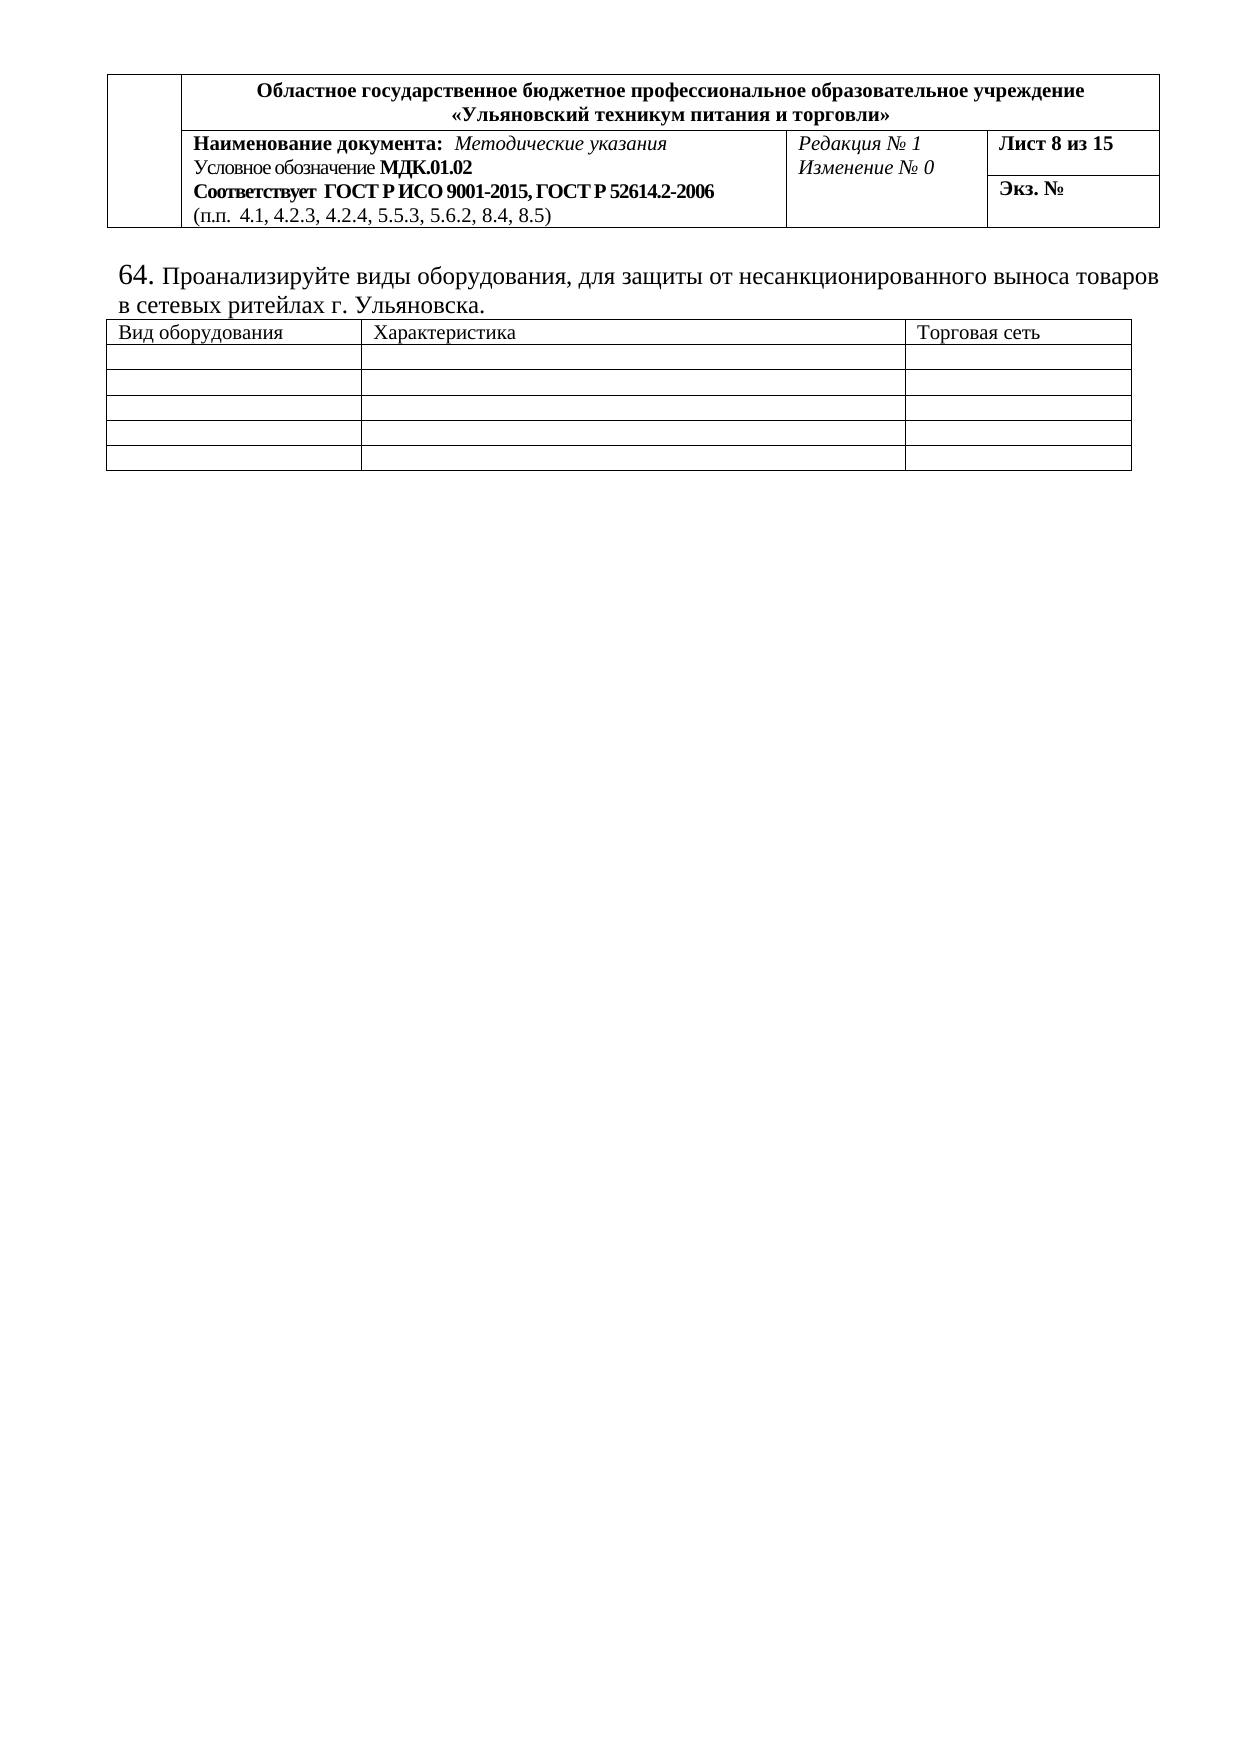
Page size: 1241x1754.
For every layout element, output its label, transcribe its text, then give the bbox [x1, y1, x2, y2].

table_cell [107, 396, 361, 419]
table_header Вид оборудования [107, 320, 361, 344]
table_cell [906, 345, 1131, 369]
table_header Торговая сеть [906, 320, 1131, 344]
table_cell [906, 396, 1131, 419]
table_cell [362, 370, 905, 394]
table_cell [107, 421, 361, 445]
table_cell [362, 396, 905, 419]
table_header Характеристика [362, 320, 905, 344]
table_cell [362, 345, 905, 369]
table_cell [906, 370, 1131, 394]
table_cell [906, 421, 1131, 445]
table_cell [362, 421, 905, 445]
table_cell [362, 446, 905, 470]
table_cell [107, 446, 361, 470]
text 64. Проанализируйте виды оборудования, для защиты от несанкционированного выноса товаров в сетевых ритейлах г. Ульяновска. [118, 257, 1181, 319]
table_cell [906, 446, 1131, 470]
table_cell [107, 370, 361, 394]
table_cell [107, 345, 361, 369]
